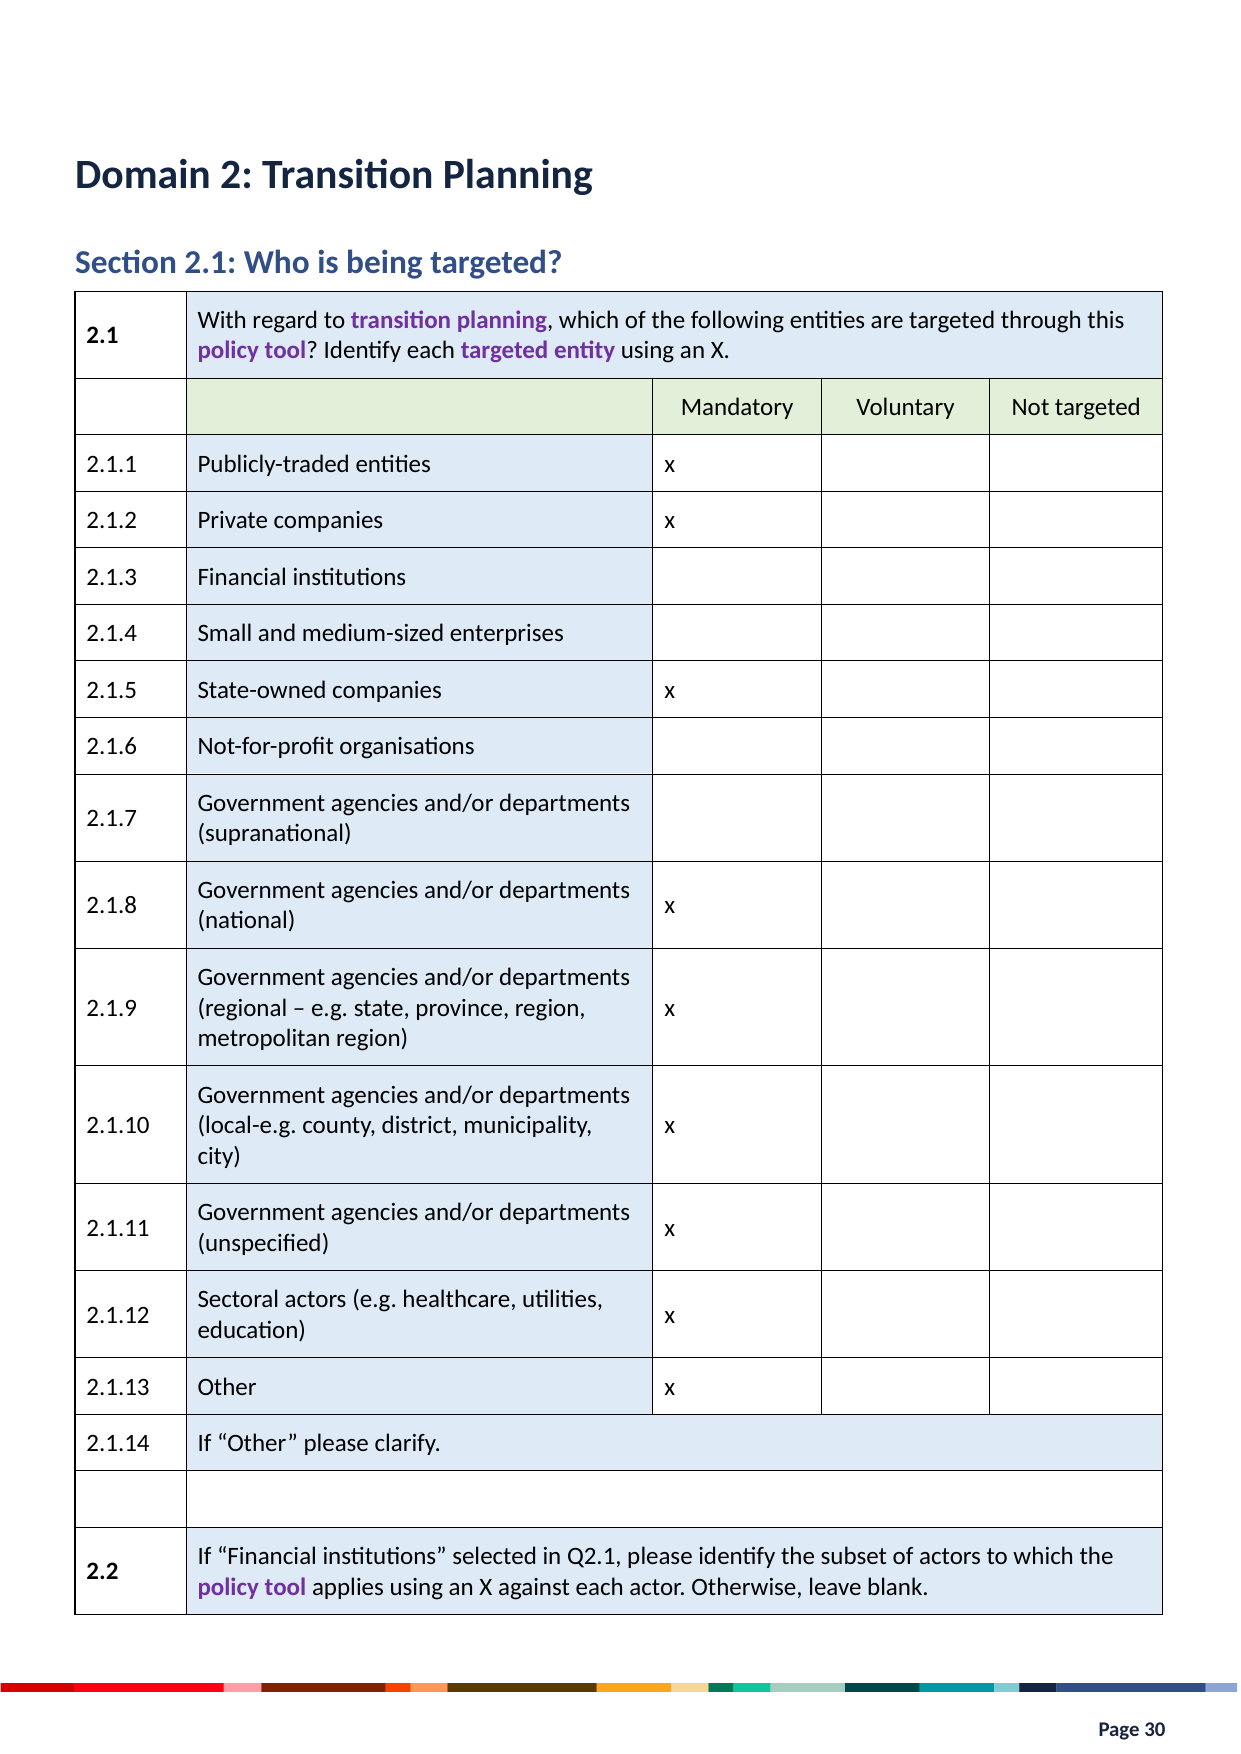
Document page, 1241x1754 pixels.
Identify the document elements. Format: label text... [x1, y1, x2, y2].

table_cell If “Other” please clarify. [187, 1415, 1162, 1470]
table_cell [653, 605, 821, 660]
table_cell 2.1.7 [76, 775, 186, 861]
table_cell [822, 492, 989, 547]
table_cell [990, 548, 1162, 604]
table_cell Voluntary [822, 379, 989, 434]
table_cell Small and medium-sized enterprises [187, 605, 652, 660]
table_cell x [653, 435, 821, 491]
table_cell [76, 1471, 186, 1527]
table_cell 2.1.6 [76, 718, 186, 773]
table_cell [822, 862, 989, 948]
subtitle Domain 2: Transition Planning [75, 148, 1165, 199]
table_cell Private companies [187, 492, 652, 547]
table_cell [822, 718, 989, 773]
table_cell Government agencies and/or departments (local-e.g. county, district, municipality, city) [187, 1066, 652, 1183]
table_cell [822, 605, 989, 660]
table_cell x [653, 1271, 821, 1357]
table_cell [990, 1358, 1162, 1414]
table_cell 2.1.14 [76, 1415, 186, 1470]
table_cell If “Financial institutions” selected in Q2.1, please identify the subset of actors to which the policy tool applies using an X against each actor. Otherwise, leave blank. [187, 1528, 1162, 1614]
table_cell 2.1.11 [76, 1184, 186, 1270]
table_cell 2.1.1 [76, 435, 186, 491]
table_cell [990, 1184, 1162, 1270]
table_cell x [653, 862, 821, 948]
table_cell 2.1.10 [76, 1066, 186, 1183]
table_cell x [653, 1066, 821, 1183]
table_cell [822, 949, 989, 1065]
table_cell 2.1.9 [76, 949, 186, 1065]
table_header With regard to transition planning, which of the following entities are targeted through this policy tool? Identify each targeted entity using an X. [187, 292, 1162, 378]
table_cell [653, 775, 821, 861]
table_cell [76, 379, 186, 434]
table_header 2.1 [76, 292, 186, 378]
table_cell [990, 1271, 1162, 1357]
table_cell 2.1.3 [76, 548, 186, 604]
table_cell [990, 435, 1162, 491]
table_cell [990, 605, 1162, 660]
table_cell [653, 548, 821, 604]
table_cell [187, 379, 652, 434]
table_cell [822, 1358, 989, 1414]
table_cell [822, 661, 989, 717]
table_cell 2.1.2 [76, 492, 186, 547]
table_cell State-owned companies [187, 661, 652, 717]
table_cell [187, 1471, 1162, 1527]
table_cell [990, 949, 1162, 1065]
table_cell 2.1.5 [76, 661, 186, 717]
table_cell x [653, 949, 821, 1065]
picture [0, 1683, 1236, 1692]
table_cell x [653, 1358, 821, 1414]
table_cell Government agencies and/or departments (regional – e.g. state, province, region, metropolitan region) [187, 949, 652, 1065]
table_cell x [653, 1184, 821, 1270]
table_cell Not targeted [990, 379, 1162, 434]
table_cell [822, 1271, 989, 1357]
table_cell Not-for-profit organisations [187, 718, 652, 773]
table_cell [990, 862, 1162, 948]
table_cell [990, 775, 1162, 861]
table_cell 2.1.4 [76, 605, 186, 660]
table_cell 2.2 [76, 1528, 186, 1614]
table_cell Publicly-traded entities [187, 435, 652, 491]
table_cell x [653, 492, 821, 547]
table_cell [990, 661, 1162, 717]
table_cell [990, 492, 1162, 547]
table_cell Sectoral actors (e.g. healthcare, utilities, education) [187, 1271, 652, 1357]
table_cell 2.1.13 [76, 1358, 186, 1414]
table_cell [990, 1066, 1162, 1183]
table_cell 2.1.8 [76, 862, 186, 948]
table_cell Other [187, 1358, 652, 1414]
table_cell Government agencies and/or departments (supranational) [187, 775, 652, 861]
table_cell [822, 548, 989, 604]
table_cell 2.1.12 [76, 1271, 186, 1357]
table_cell Financial institutions [187, 548, 652, 604]
subtitle Section 2.1: Who is being targeted? [75, 241, 1165, 282]
table_cell Government agencies and/or departments (national) [187, 862, 652, 948]
table_cell [822, 1066, 989, 1183]
table_cell [822, 435, 989, 491]
table_cell [653, 718, 821, 773]
table_cell [990, 718, 1162, 773]
table_cell [822, 775, 989, 861]
table_cell x [653, 661, 821, 717]
table_cell [822, 1184, 989, 1270]
table_cell Mandatory [653, 379, 821, 434]
table_cell Government agencies and/or departments (unspecified) [187, 1184, 652, 1270]
